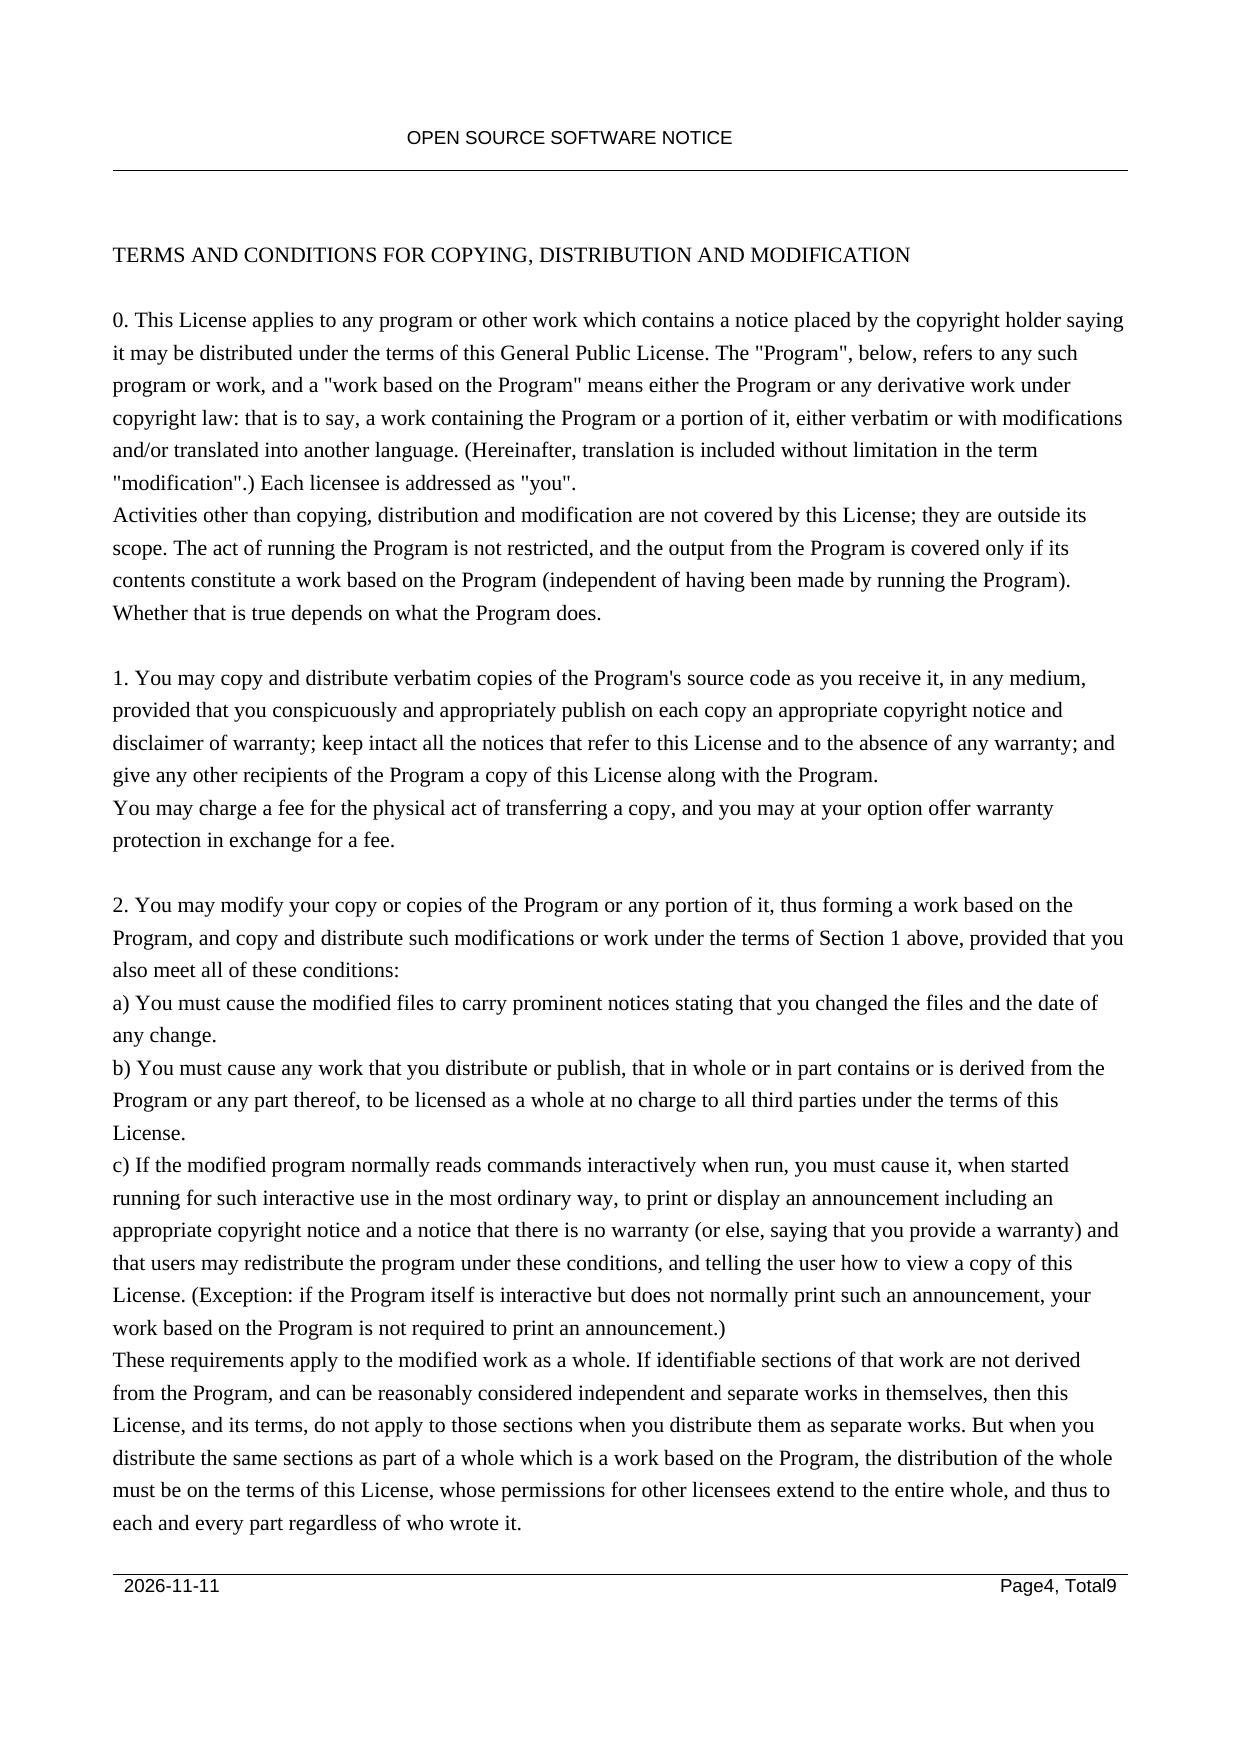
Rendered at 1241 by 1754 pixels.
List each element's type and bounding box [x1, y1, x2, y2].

text [112, 206, 1128, 1539]
